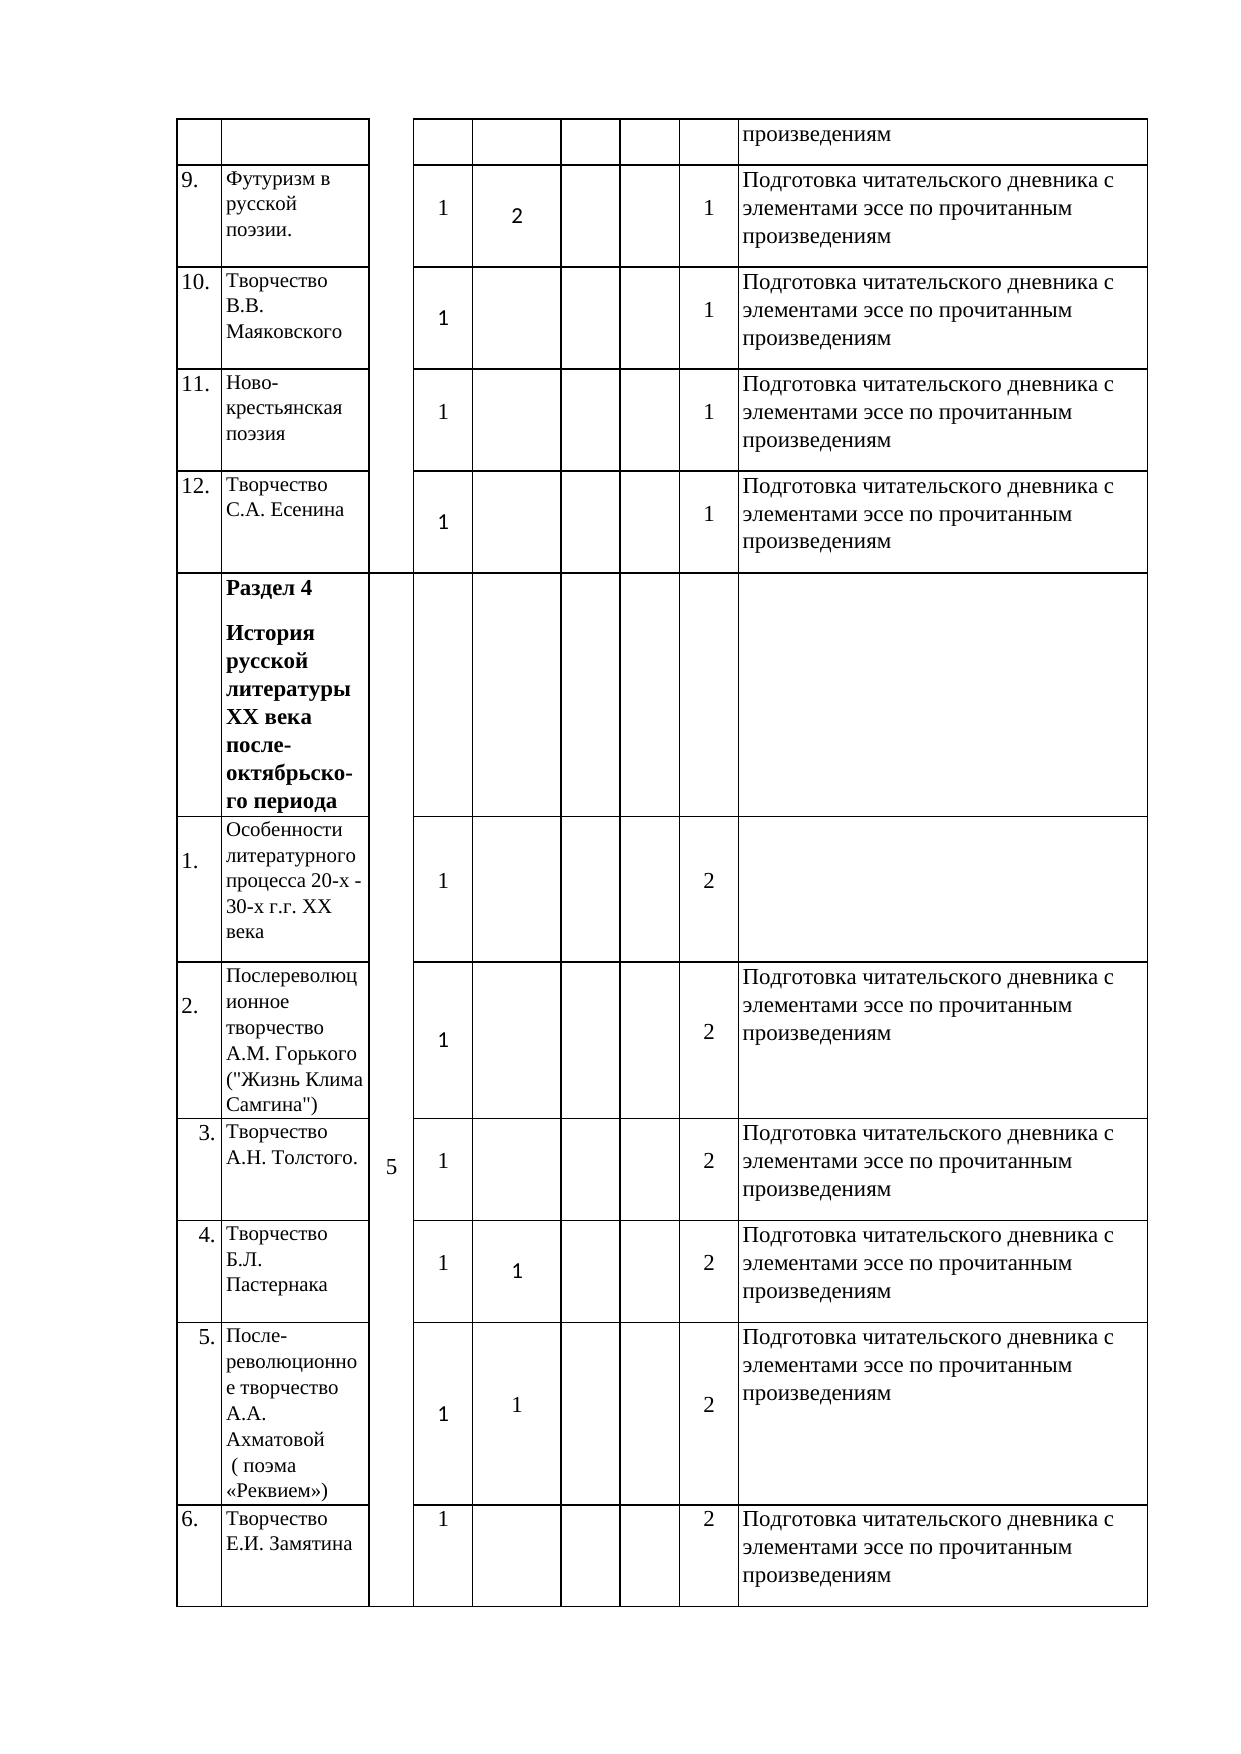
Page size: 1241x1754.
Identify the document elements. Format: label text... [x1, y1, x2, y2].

table_cell 2 [680, 1221, 738, 1322]
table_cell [739, 120, 1147, 164]
table_cell Творчество Е.И. Замятина [222, 1506, 368, 1606]
table_cell После-революционное творчество А.А. Ахматовой ( поэма «Реквием») [222, 1323, 368, 1504]
table_cell [562, 574, 619, 816]
table_cell Ново-крестьянская поэзия [222, 370, 368, 470]
table_cell [680, 574, 738, 816]
table_cell Подготовка читательского дневника с элементами эссе по прочитанным произведениям [739, 370, 1147, 470]
table_cell 5 [370, 574, 413, 1606]
table_cell [621, 1221, 679, 1322]
table_cell [473, 1506, 560, 1606]
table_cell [222, 120, 368, 164]
table_cell [621, 1506, 679, 1606]
table_cell Творчество Б.Л. Пастернака [222, 1221, 368, 1322]
table_cell 2 [680, 1323, 738, 1504]
table_cell [473, 268, 560, 368]
table_cell [621, 370, 679, 470]
table_cell [414, 574, 472, 816]
table_cell [473, 370, 560, 470]
table_cell 1 [414, 1119, 472, 1219]
table_cell 2. [178, 963, 221, 1118]
table_cell Особенности литературного процесса 20-х - 30-х г.г. ХХ века [222, 817, 368, 961]
table_cell [562, 370, 619, 470]
table_cell 1 [473, 1221, 560, 1322]
table_cell 1 [414, 370, 472, 470]
table_cell [473, 1119, 560, 1219]
table_cell Творчество В.В. Маяковского [222, 268, 368, 368]
table_cell [621, 574, 679, 816]
table_cell 3. [178, 1119, 221, 1219]
table_cell 10. [178, 268, 221, 368]
table_cell 1 [414, 268, 472, 368]
table_cell 1 [414, 120, 472, 164]
table_cell Подготовка читательского дневника с элементами эссе по прочитанным произведениям [739, 963, 1147, 1118]
table_cell [621, 1119, 679, 1219]
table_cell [739, 1506, 1147, 1606]
table_cell [473, 472, 560, 572]
table_cell 1 [680, 120, 738, 164]
table_cell [621, 817, 679, 961]
table_cell 1 [414, 817, 472, 961]
table_cell [621, 1323, 679, 1504]
table_cell 5. [178, 1323, 221, 1504]
table_cell [562, 166, 619, 266]
table_cell Раздел 4 История русской литературы ХХ века после-октябрьско-го периода [222, 574, 368, 816]
table_cell 1 [473, 1323, 560, 1504]
table_cell [621, 166, 679, 266]
table_cell [621, 268, 679, 368]
table_cell 11. [178, 370, 221, 470]
table_cell 2 [680, 1506, 738, 1606]
table_cell Подготовка читательского дневника с элементами эссе по прочитанным произведениям [739, 472, 1147, 572]
table_cell Футуризм в русской поэзии. [222, 166, 368, 266]
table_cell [739, 1323, 1147, 1504]
table_cell Подготовка читательского дневника с элементами эссе по прочитанным произведениям [739, 268, 1147, 368]
table_cell [562, 120, 619, 164]
table_cell 2 [680, 963, 738, 1118]
table_cell Послереволюционное творчество А.М. Горького ("Жизнь Клима Самгина") [222, 963, 368, 1118]
table_cell 4. [178, 1221, 221, 1322]
table_cell [739, 574, 1147, 816]
table_cell Подготовка читательского дневника с элементами эссе по прочитанным произведениям [739, 1221, 1147, 1322]
table_cell 2 [680, 1119, 738, 1219]
table_cell 1 [414, 472, 472, 572]
table_cell 1 [680, 370, 738, 470]
table_cell [621, 120, 679, 164]
table_cell [473, 817, 560, 961]
table_cell 1. [178, 817, 221, 961]
table_cell [562, 1221, 619, 1322]
table_cell 12. [178, 472, 221, 572]
table_cell [562, 1323, 619, 1504]
table_cell 2 [680, 817, 738, 961]
table_cell 1 [414, 166, 472, 266]
table_cell [562, 1506, 619, 1606]
table_cell Подготовка читательского дневника с элементами эссе по прочитанным произведениям [739, 1119, 1147, 1219]
table_cell [178, 574, 221, 816]
table_cell [739, 817, 1147, 961]
table_cell [562, 472, 619, 572]
table_cell [621, 472, 679, 572]
table_cell [562, 963, 619, 1118]
table_cell 2 [473, 166, 560, 266]
table_cell 1 [414, 963, 472, 1118]
table_cell [621, 963, 679, 1118]
table_cell Творчество А.Н. Толстого. [222, 1119, 368, 1219]
table_cell 8. [178, 120, 221, 164]
table_cell [562, 268, 619, 368]
table_cell [562, 1119, 619, 1219]
table_cell [473, 120, 560, 164]
table_cell 1 [414, 1323, 472, 1504]
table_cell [739, 166, 1147, 266]
table_cell Творчество С.А. Есенина [222, 472, 368, 572]
table_cell 9. [178, 166, 221, 266]
table_cell 1 [680, 472, 738, 572]
table_cell 1 [680, 166, 738, 266]
table_cell [562, 817, 619, 961]
table_cell 1 [680, 268, 738, 368]
table_cell 1 [414, 1506, 472, 1606]
table_cell 6. [178, 1506, 221, 1606]
table_cell [473, 574, 560, 816]
table_cell [473, 963, 560, 1118]
table_cell 1 [414, 1221, 472, 1322]
